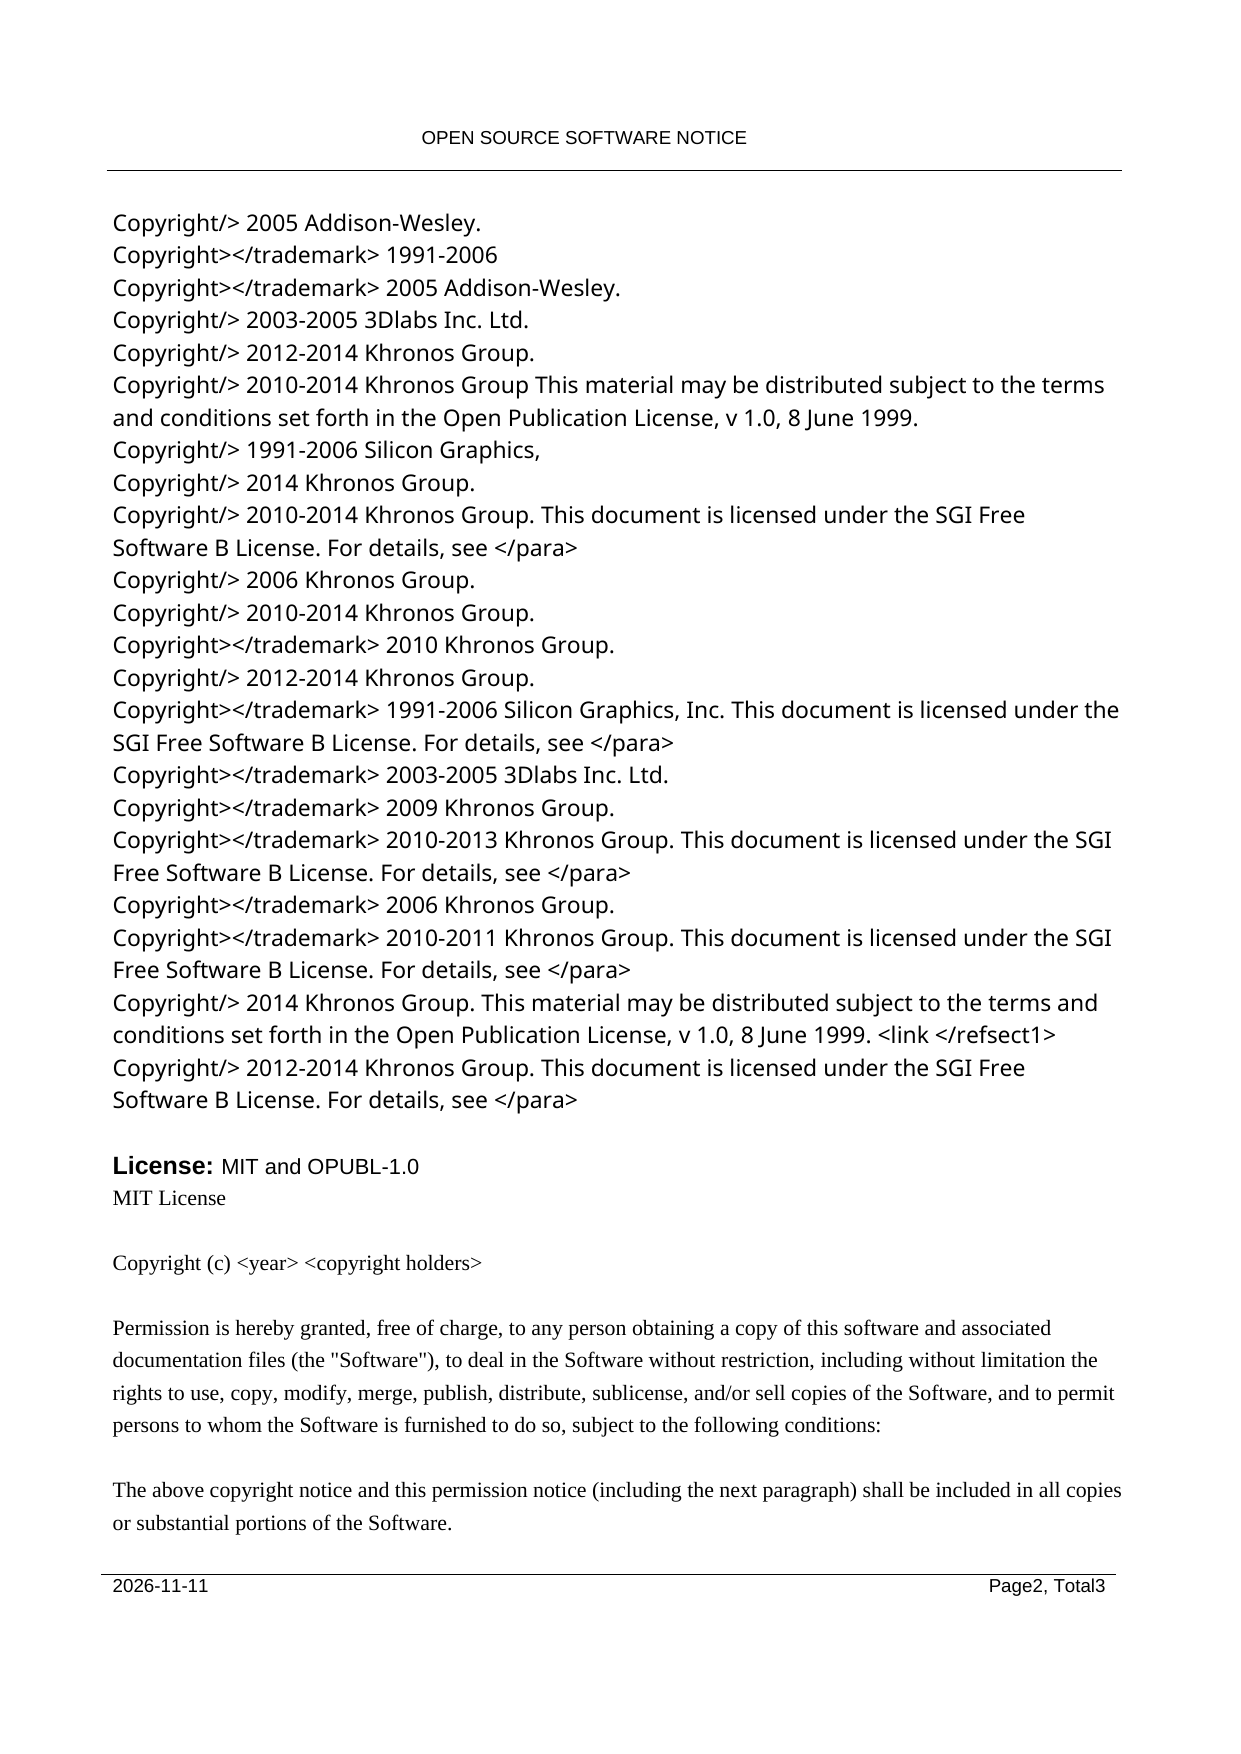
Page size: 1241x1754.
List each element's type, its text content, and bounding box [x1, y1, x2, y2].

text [112, 1181, 1128, 1539]
text License: MIT and OPUBL-1.0 [112, 1149, 1128, 1181]
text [112, 206, 1128, 1149]
